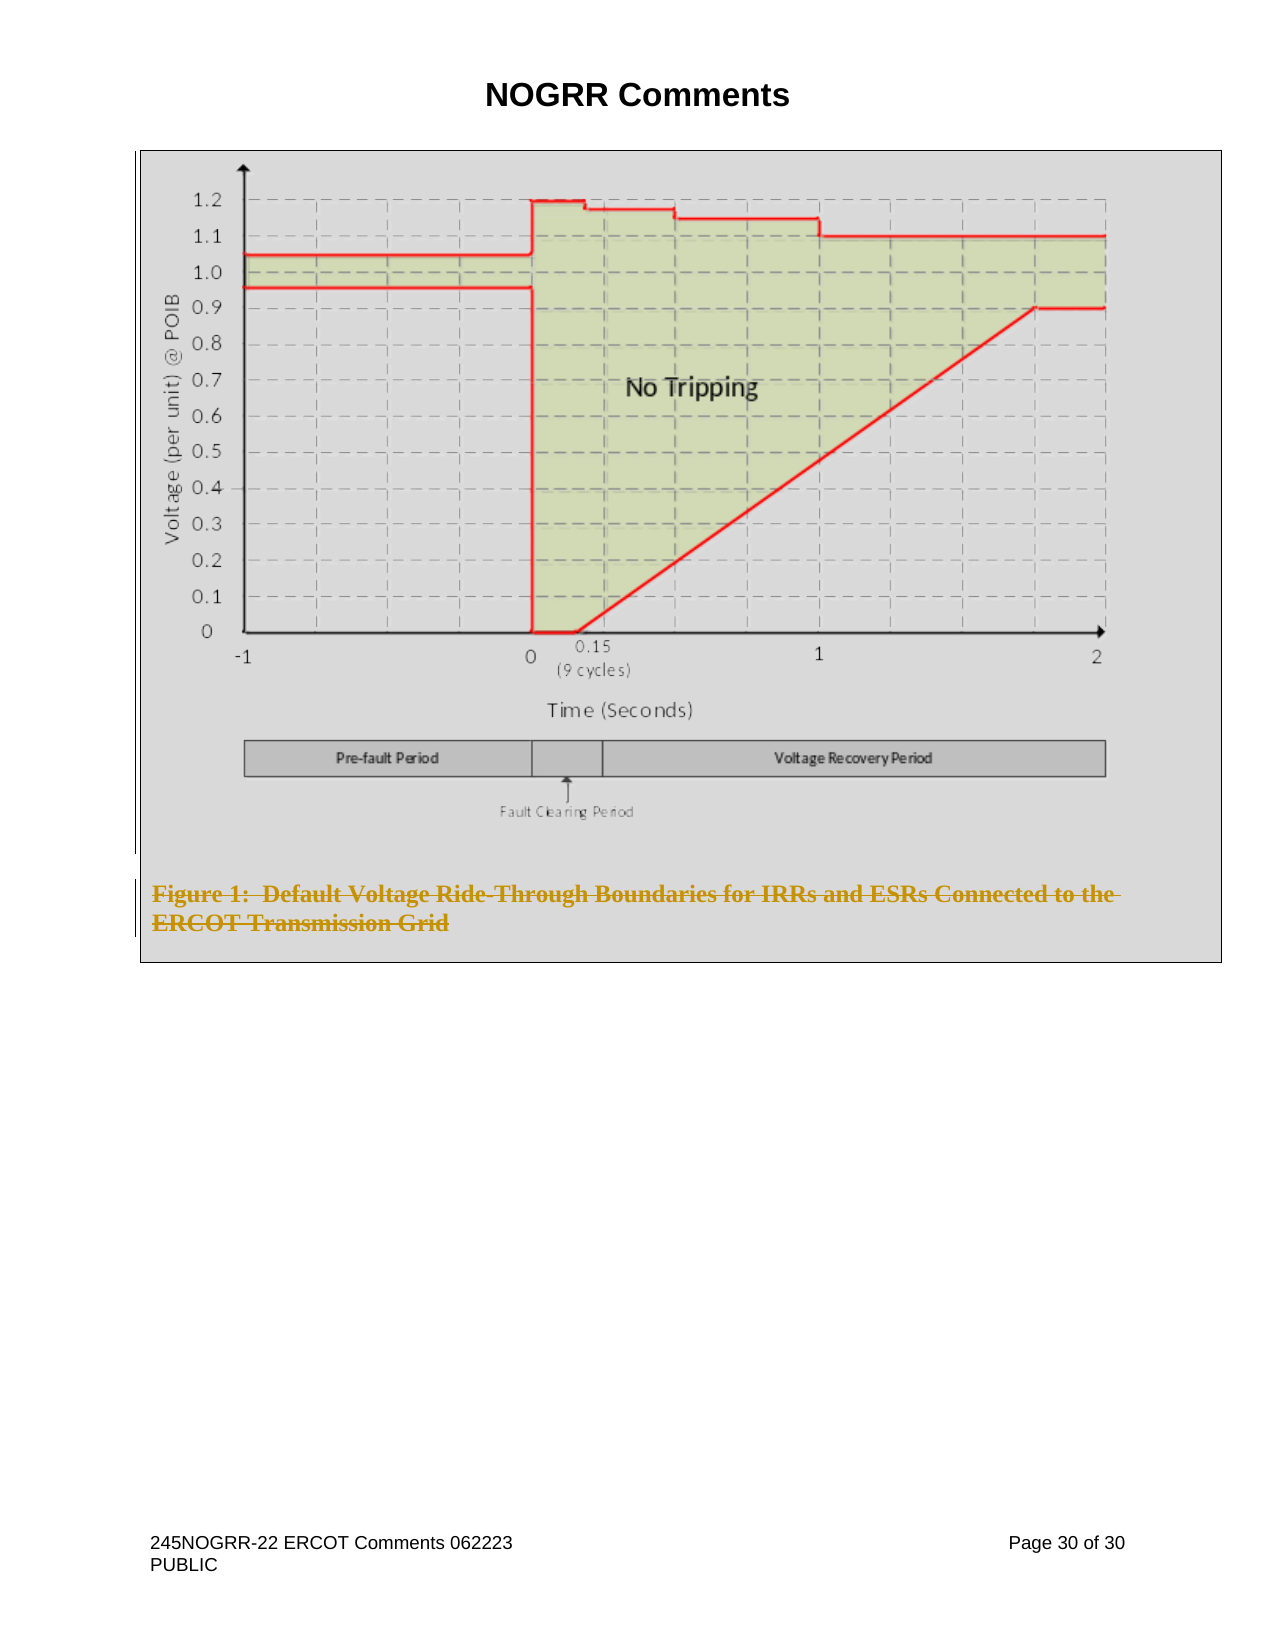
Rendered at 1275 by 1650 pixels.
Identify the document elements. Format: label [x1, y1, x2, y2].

table_header [141, 151, 1221, 962]
